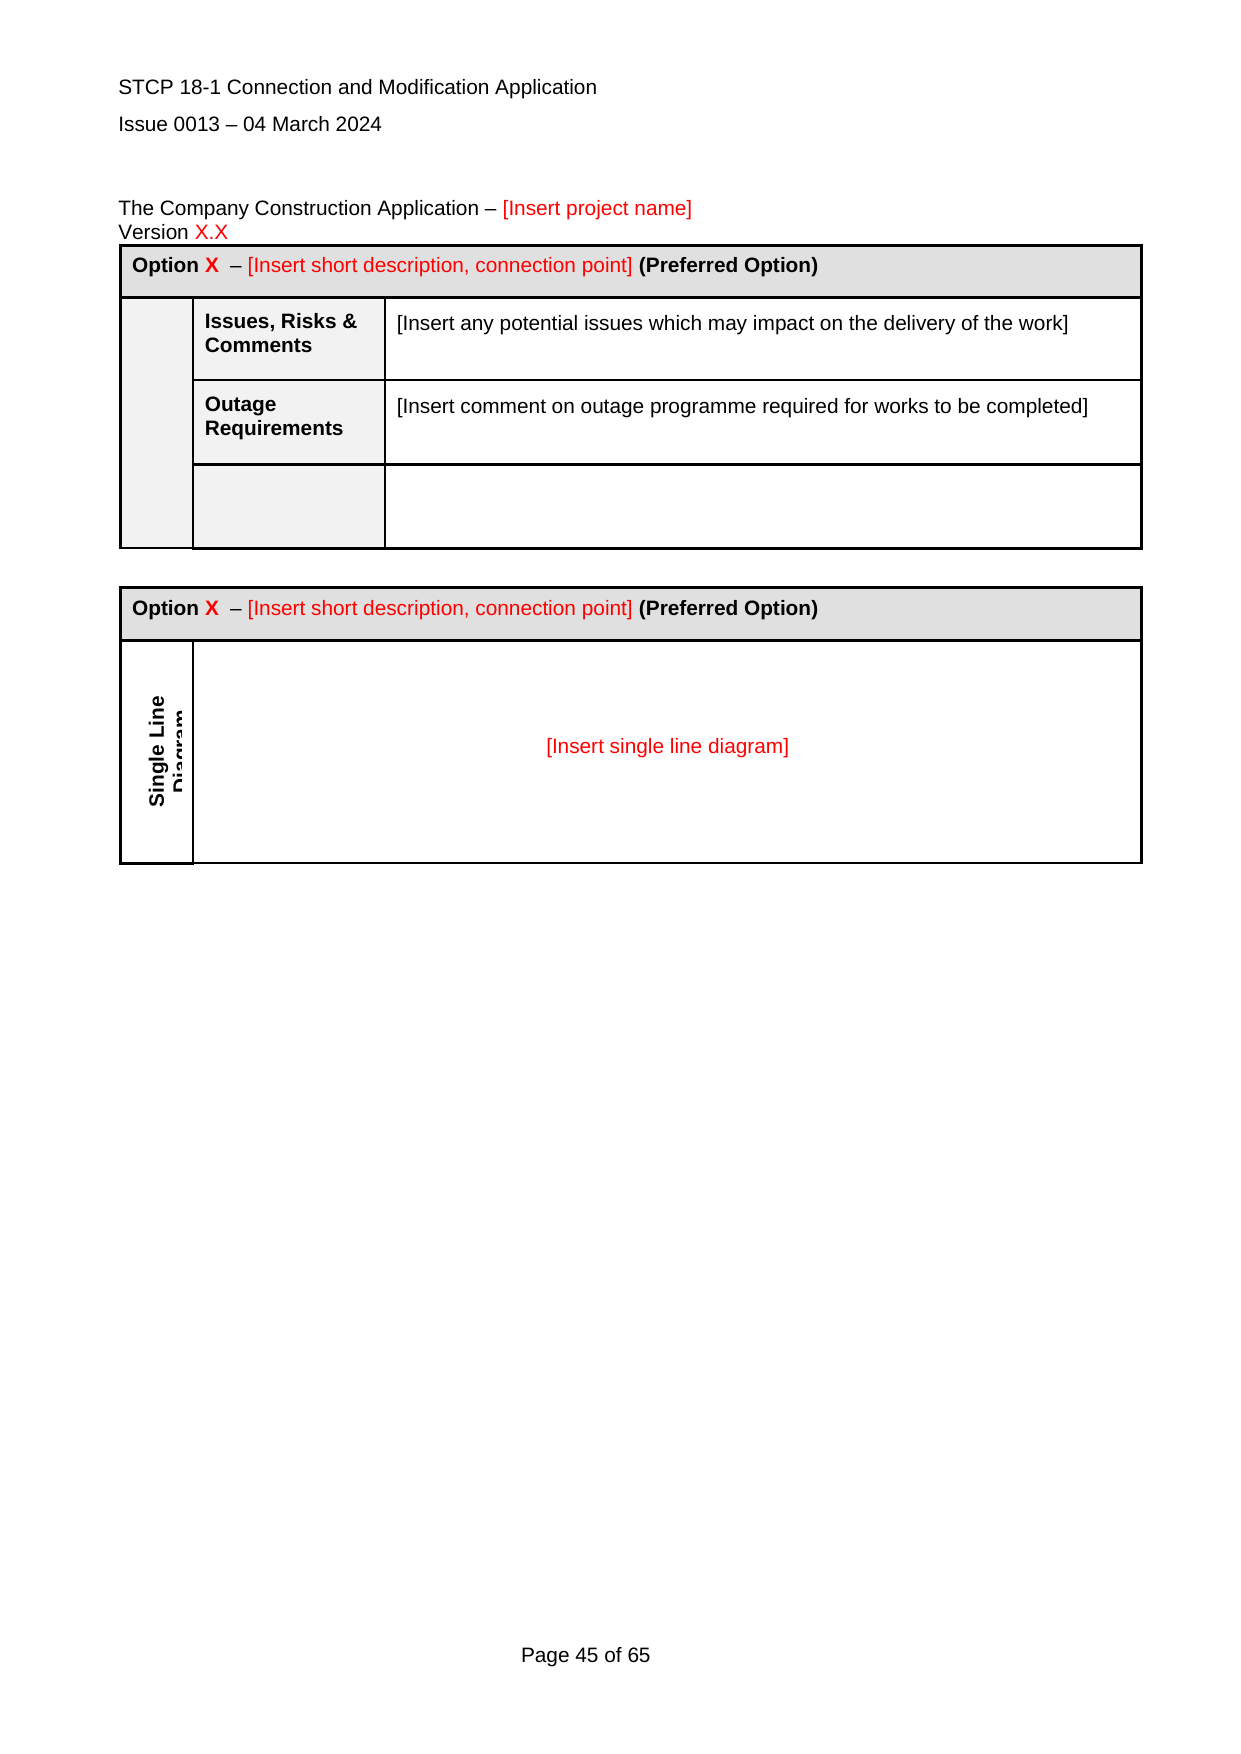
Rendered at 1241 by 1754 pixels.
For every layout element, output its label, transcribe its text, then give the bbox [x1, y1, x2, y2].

table_cell Issues, Risks & Comments [194, 299, 384, 379]
table_cell [Insert any potential issues which may impact on the delivery of the work] [386, 299, 1140, 379]
table_header Option X – [Insert short description, connection point] (Preferred Option) [122, 247, 1140, 296]
table_cell [386, 466, 1140, 547]
table_cell Single Line Diagram [122, 642, 192, 862]
table_cell [Insert single line diagram] [194, 642, 1140, 862]
table_cell Outage Requirements [194, 381, 384, 463]
table_cell [194, 466, 384, 547]
table_cell [Insert comment on outage programme required for works to be completed] [386, 381, 1140, 463]
table_header Option X – [Insert short description, connection point] (Preferred Option) [122, 589, 1140, 639]
